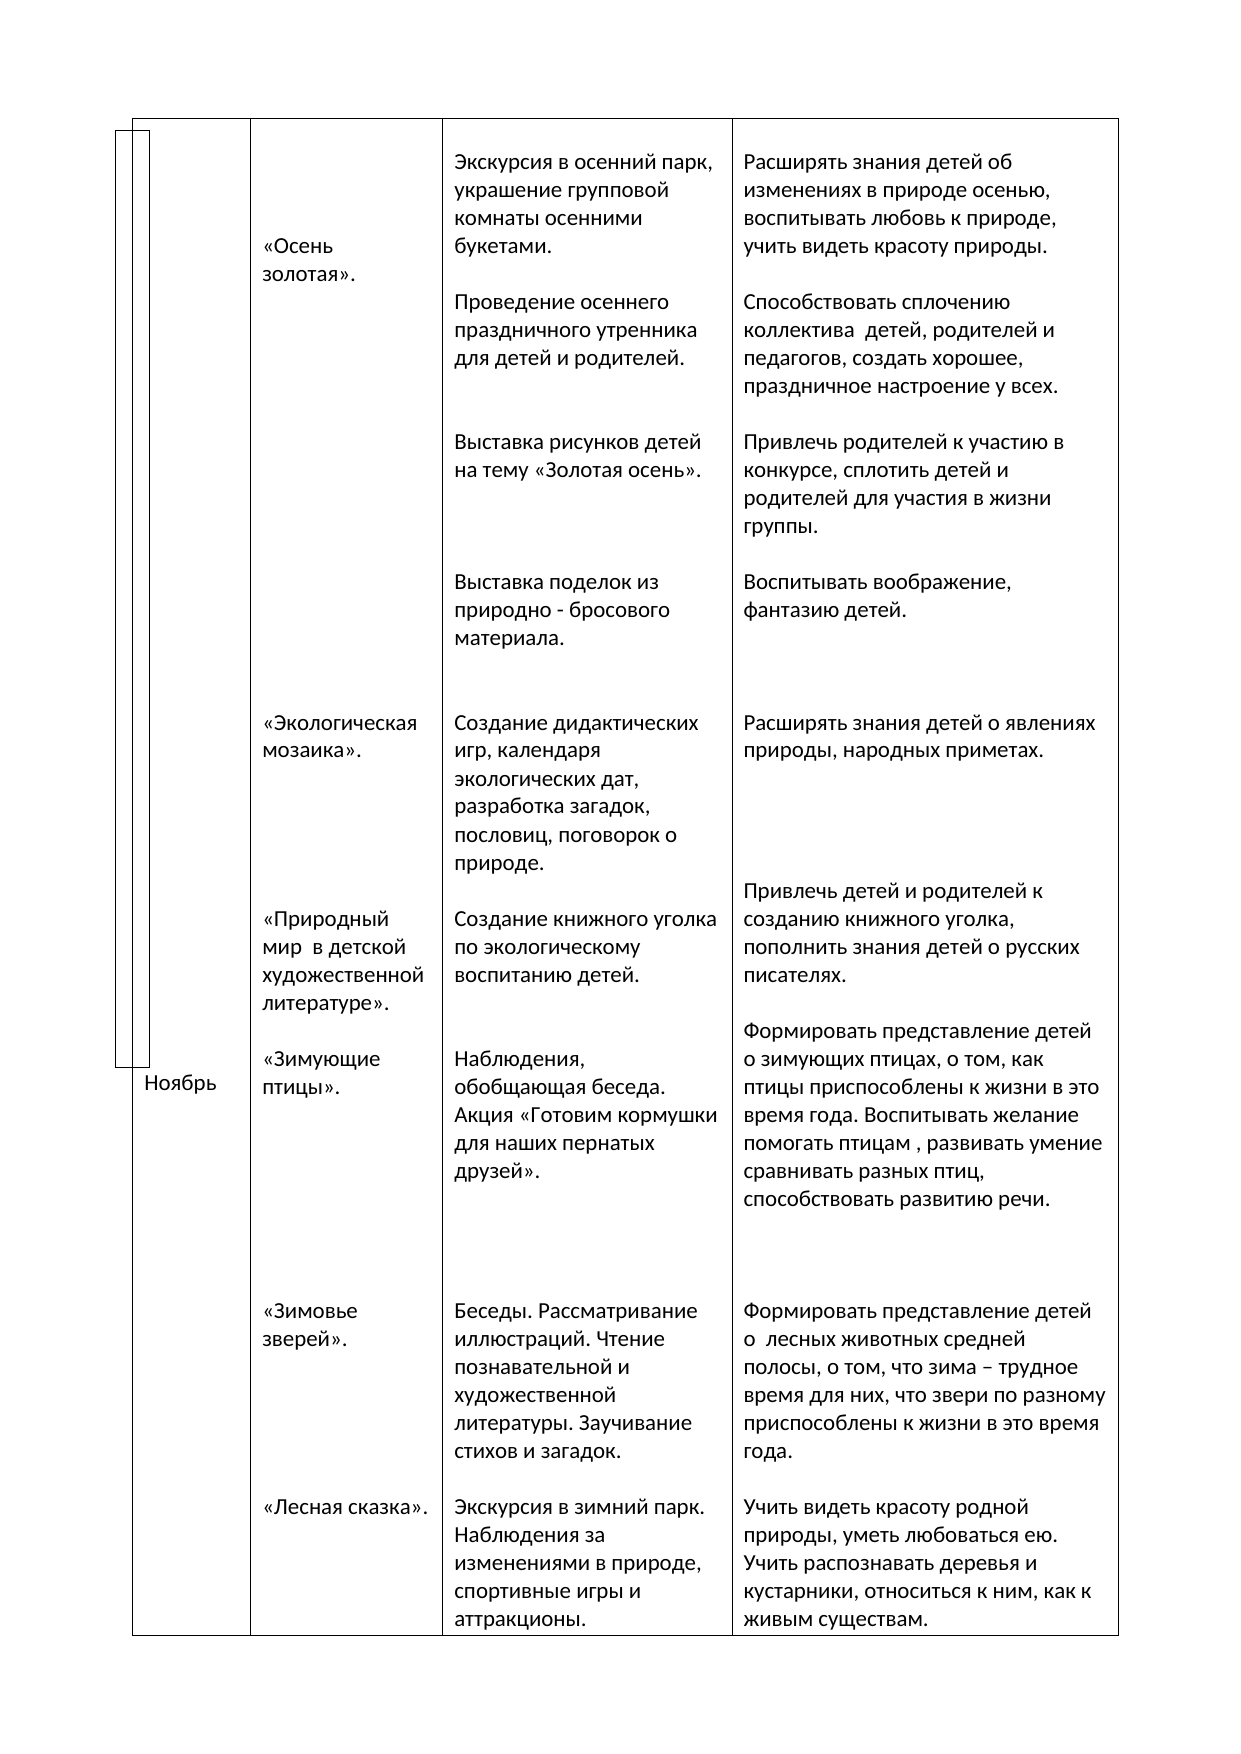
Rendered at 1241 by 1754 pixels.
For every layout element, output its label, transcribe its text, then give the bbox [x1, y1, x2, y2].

table_header Ноябрь Декабрь. [133, 119, 250, 1635]
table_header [443, 119, 732, 1635]
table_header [251, 119, 442, 1635]
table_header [733, 119, 1118, 1635]
table_header [116, 131, 149, 1067]
